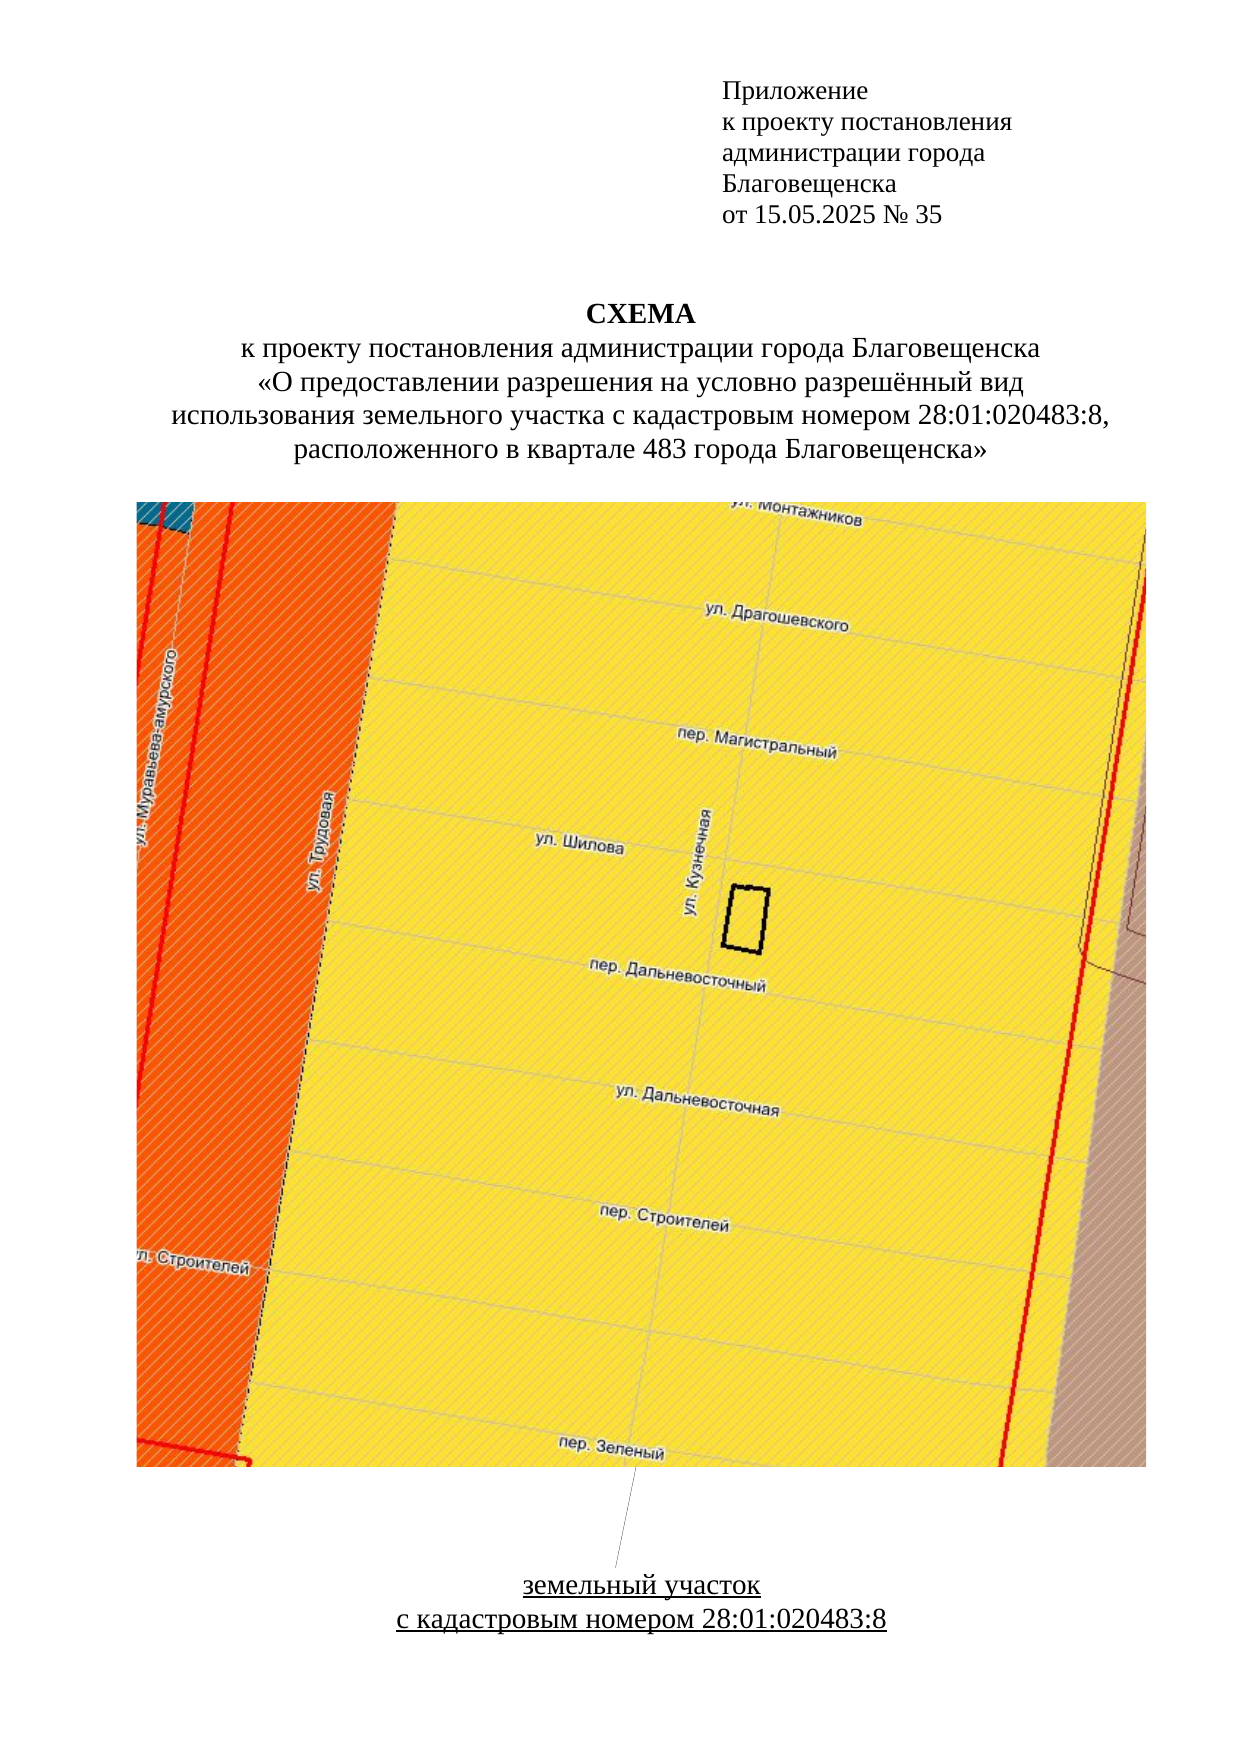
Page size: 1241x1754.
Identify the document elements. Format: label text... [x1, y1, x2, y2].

text СХЕМА [131, 297, 1150, 330]
picture [173, 502, 182, 512]
picture [136, 507, 143, 514]
text «О предоставлении разрешения на условно разрешённый вид [131, 364, 1150, 397]
table_header земельный участок с кадастровым номером 28:01:020483:8 [120, 1568, 1163, 1634]
text использования земельного участка с кадастровым номером 28:01:020483:8, расположенного в квартале 483 города Благовещенска» [131, 397, 1150, 464]
picture [136, 502, 1147, 1467]
text к проекту постановления администрации города Благовещенска [131, 330, 1150, 364]
